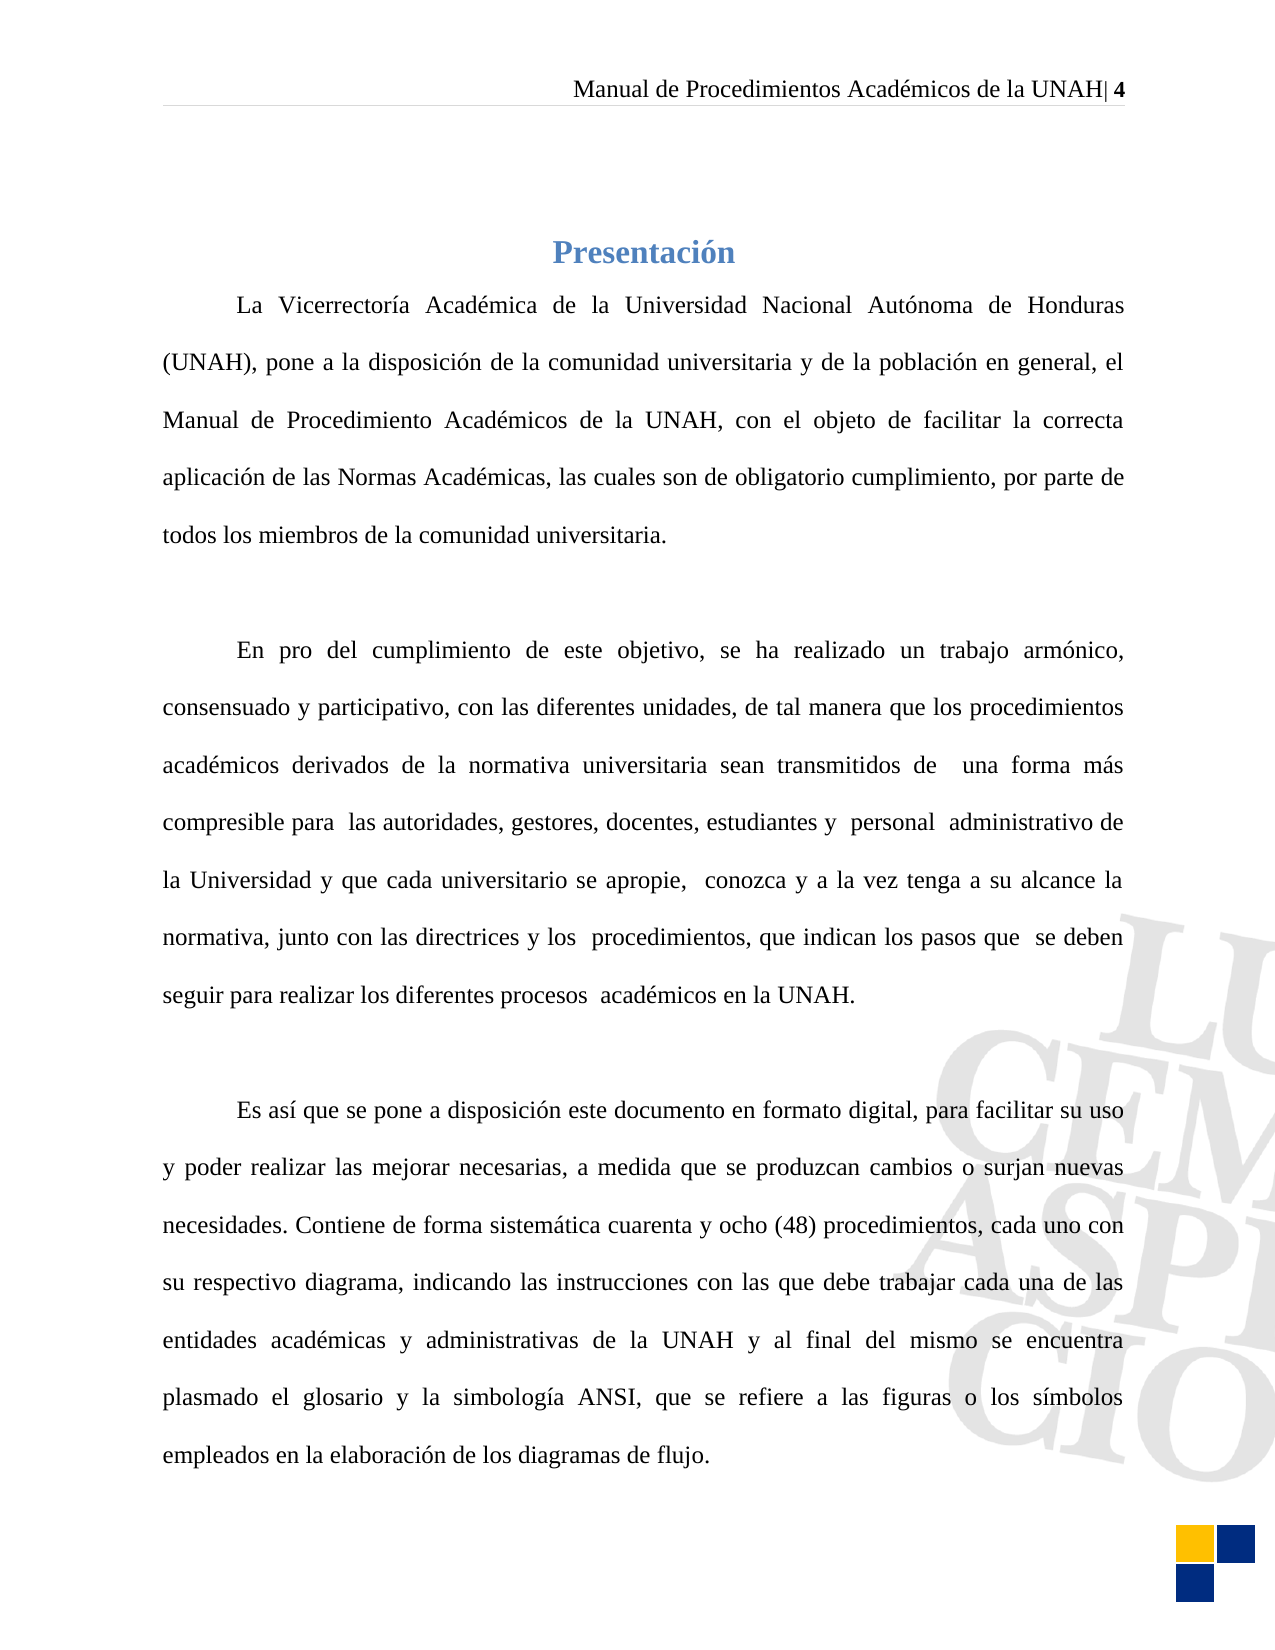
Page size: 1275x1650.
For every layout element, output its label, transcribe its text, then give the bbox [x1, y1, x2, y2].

picture [365, 840, 1275, 1492]
text En pro del cumplimiento de este objetivo, se ha realizado un trabajo armónico, consensuado y participativo, con las diferentes unidades, de tal manera que los procedimientos académicos derivados de la normativa universitaria sean transmitidos de una forma más compresible para las autoridades, gestores, docentes, estudiantes y personal administrativo de la Universidad y que cada universitario se apropie, conozca y a la vez tenga a su alcance la normativa, junto con las directrices y los procedimientos, que indican los pasos que se deben seguir para realizar los diferentes procesos académicos en la UNAH. [162, 635, 1125, 1009]
text Es así que se pone a disposición este documento en formato digital, para facilitar su uso y poder realizar las mejorar necesarias, a medida que se produzcan cambios o surjan nuevas necesidades. Contiene de forma sistemática cuarenta y ocho (48) procedimientos, cada uno con su respectivo diagrama, indicando las instrucciones con las que debe trabajar cada una de las entidades académicas y administrativas de la UNAH y al final del mismo se encuentra plasmado el glosario y la simbología ANSI, que se refiere a las figuras o los símbolos empleados en la elaboración de los diagramas de flujo. [162, 1095, 1125, 1469]
text La Vicerrectoría Académica de la Universidad Nacional Autónoma de Honduras (UNAH), pone a la disposición de la comunidad universitaria y de la población en general, el Manual de Procedimiento Académicos de la UNAH, con el objeto de facilitar la correcta aplicación de las Normas Académicas, las cuales son de obligatorio cumplimiento, por parte de todos los miembros de la comunidad universitaria. [162, 290, 1125, 549]
subtitle Presentación [162, 232, 1125, 271]
